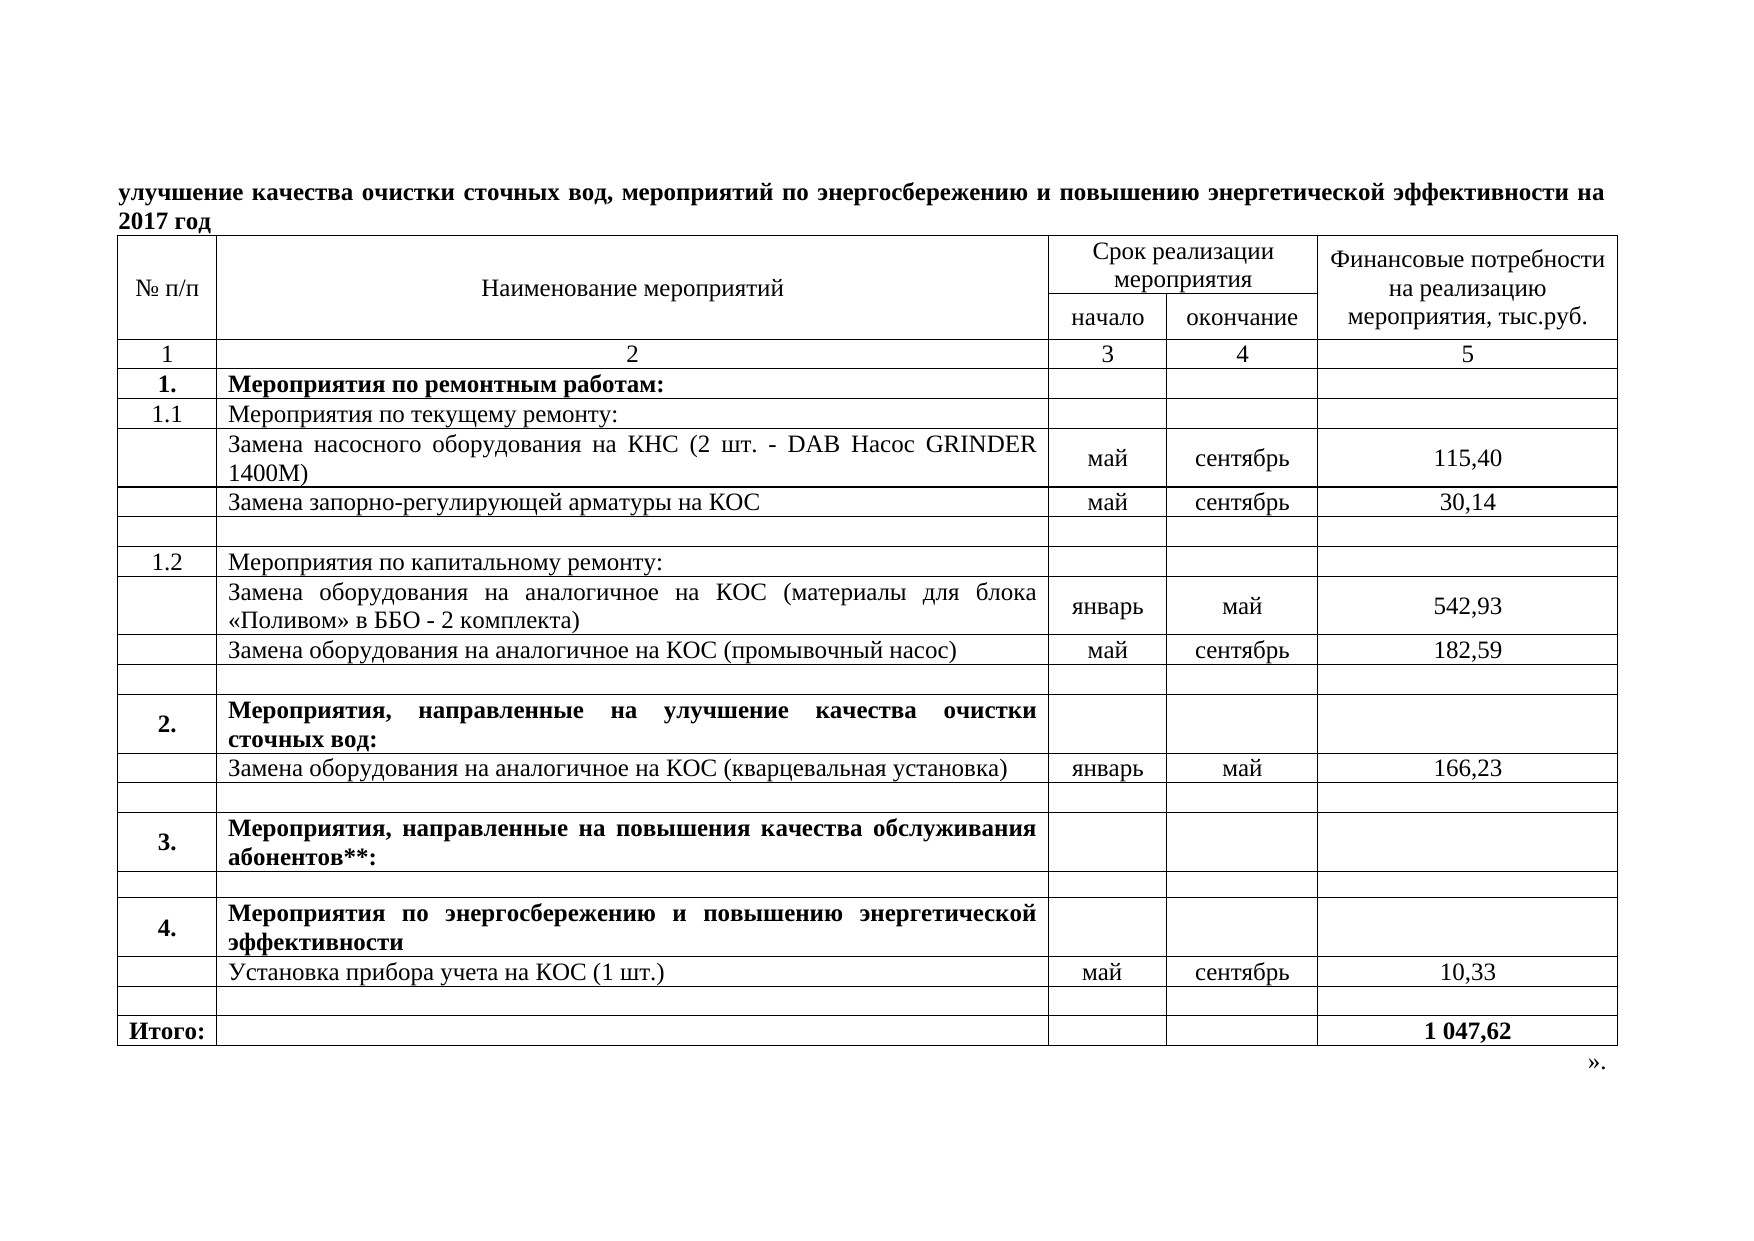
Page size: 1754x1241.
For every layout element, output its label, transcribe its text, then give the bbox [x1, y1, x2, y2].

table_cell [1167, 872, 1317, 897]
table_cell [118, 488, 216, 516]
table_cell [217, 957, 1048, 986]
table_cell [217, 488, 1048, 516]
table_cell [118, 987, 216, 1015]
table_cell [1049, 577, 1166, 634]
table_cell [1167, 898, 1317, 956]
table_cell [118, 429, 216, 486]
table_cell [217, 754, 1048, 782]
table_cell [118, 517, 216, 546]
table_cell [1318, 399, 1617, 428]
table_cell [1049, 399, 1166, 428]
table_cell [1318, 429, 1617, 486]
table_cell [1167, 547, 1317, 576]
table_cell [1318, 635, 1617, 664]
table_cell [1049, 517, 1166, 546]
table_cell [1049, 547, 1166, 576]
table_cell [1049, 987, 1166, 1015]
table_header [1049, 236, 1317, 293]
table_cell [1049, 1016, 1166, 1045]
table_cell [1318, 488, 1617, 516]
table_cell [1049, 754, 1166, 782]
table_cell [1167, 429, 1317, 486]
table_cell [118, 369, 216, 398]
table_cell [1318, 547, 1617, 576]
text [118, 177, 1606, 235]
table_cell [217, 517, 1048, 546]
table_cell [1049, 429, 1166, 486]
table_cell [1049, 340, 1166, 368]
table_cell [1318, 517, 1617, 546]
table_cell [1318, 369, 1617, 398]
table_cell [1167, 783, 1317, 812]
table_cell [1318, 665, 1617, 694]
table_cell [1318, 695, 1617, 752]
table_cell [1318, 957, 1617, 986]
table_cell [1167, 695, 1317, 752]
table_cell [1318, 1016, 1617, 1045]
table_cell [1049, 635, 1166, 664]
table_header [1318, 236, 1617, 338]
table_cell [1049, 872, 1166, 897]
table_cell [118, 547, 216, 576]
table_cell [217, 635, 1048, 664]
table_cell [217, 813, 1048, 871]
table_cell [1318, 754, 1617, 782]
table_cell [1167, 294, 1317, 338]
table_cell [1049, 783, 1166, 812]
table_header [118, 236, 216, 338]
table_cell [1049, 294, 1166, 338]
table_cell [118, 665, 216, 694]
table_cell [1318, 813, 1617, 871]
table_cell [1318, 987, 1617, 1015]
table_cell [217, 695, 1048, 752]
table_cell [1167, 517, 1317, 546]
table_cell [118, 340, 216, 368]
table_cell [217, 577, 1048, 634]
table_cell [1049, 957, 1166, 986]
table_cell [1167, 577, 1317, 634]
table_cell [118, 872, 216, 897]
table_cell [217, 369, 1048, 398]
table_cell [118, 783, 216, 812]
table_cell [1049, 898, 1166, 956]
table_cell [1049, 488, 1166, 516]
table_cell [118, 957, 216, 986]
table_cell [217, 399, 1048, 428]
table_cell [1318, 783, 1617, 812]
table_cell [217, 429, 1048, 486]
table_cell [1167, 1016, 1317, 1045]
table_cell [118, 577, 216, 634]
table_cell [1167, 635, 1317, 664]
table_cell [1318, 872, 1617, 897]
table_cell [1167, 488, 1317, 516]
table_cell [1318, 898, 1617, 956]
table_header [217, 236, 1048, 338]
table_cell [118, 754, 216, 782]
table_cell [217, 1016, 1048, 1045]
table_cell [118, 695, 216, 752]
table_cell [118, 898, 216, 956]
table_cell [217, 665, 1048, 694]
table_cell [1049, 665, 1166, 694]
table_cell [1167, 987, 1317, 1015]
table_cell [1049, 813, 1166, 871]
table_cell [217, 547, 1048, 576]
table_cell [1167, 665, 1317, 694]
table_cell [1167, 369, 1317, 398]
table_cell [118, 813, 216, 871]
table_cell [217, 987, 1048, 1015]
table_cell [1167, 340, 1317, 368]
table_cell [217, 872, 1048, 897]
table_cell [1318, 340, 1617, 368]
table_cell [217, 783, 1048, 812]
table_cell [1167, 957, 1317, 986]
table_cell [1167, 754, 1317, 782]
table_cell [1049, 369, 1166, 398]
text ». [118, 1046, 1606, 1075]
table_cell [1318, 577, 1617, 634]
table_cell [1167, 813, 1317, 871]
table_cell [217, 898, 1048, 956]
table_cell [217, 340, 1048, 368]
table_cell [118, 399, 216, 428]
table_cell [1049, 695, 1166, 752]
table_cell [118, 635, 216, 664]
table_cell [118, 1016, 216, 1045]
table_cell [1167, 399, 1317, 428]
